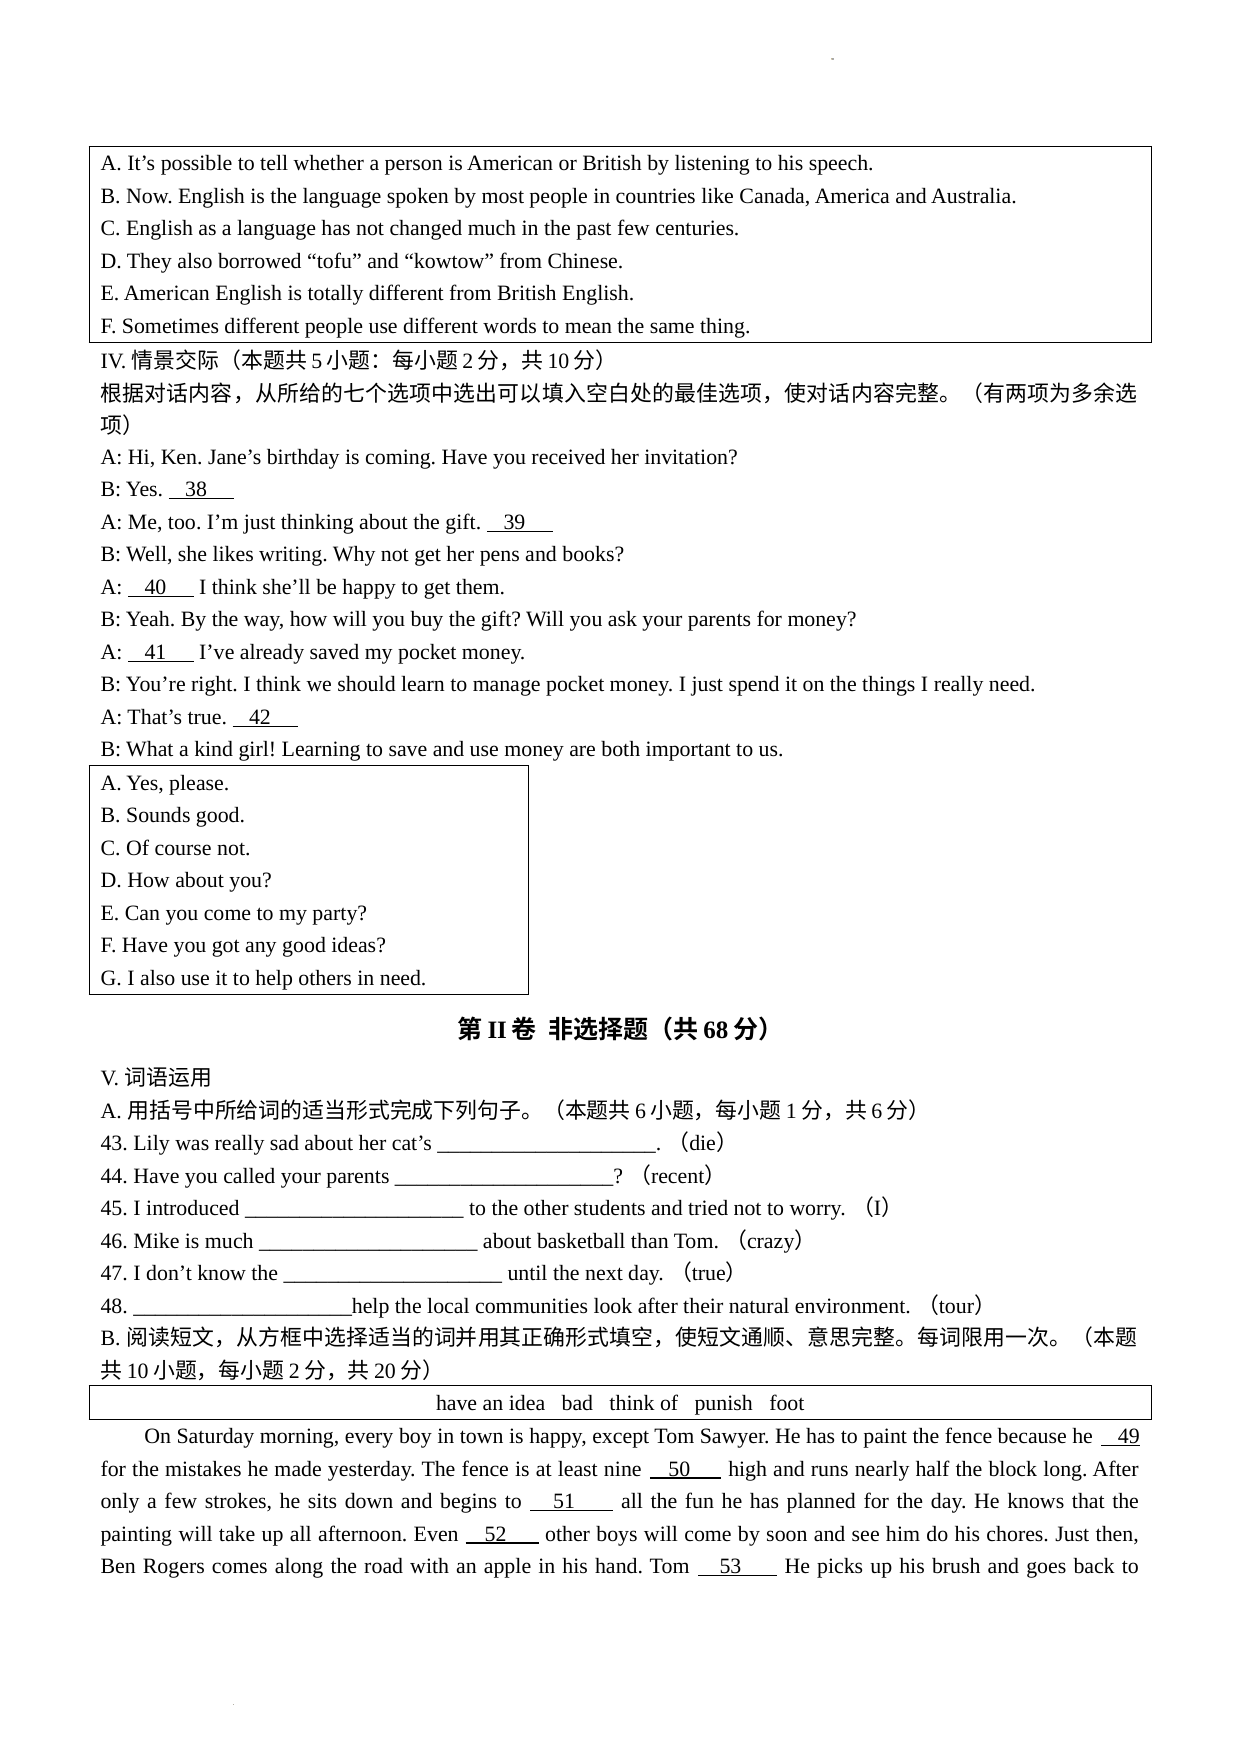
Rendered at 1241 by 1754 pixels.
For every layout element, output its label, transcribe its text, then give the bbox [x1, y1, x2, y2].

text B: Well, she likes writing. Why not get her pens and books? [100, 538, 1140, 570]
text 44. Have you called your parents ____________________? （recent） [100, 1157, 1140, 1190]
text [100, 1420, 1140, 1582]
table_header have an idea bad think of punish foot [90, 1386, 1151, 1418]
text B: Yeah. By the way, how will you buy the gift? Will you ask your parents for money? [100, 603, 1140, 635]
text 48. ____________________help the local communities look after their natural environment. （tour） [100, 1287, 1140, 1320]
text B: You’re right. I think we should learn to manage pocket money. I just spend it on the things I really need. [100, 668, 1140, 700]
text A: 40 I think she’ll be happy to get them. [100, 570, 1140, 603]
text A: 41 I’ve already saved my pocket money. [100, 635, 1140, 668]
text A. 用括号中所给词的适当形式完成下列句子。（本题共6小题，每小题1分，共6分） [100, 1092, 1140, 1125]
table_header A. Yes, please. B. Sounds good. C. Of course not. D. How about you? E. Can you come to my party? F. Have you got any good ideas? G. I also use it to help others in need. [90, 766, 528, 994]
text IV. 情景交际（本题共5小题：每小题2分，共10分） [100, 343, 1140, 375]
text V. 词语运用 [100, 1060, 1140, 1092]
text 47. I don’t know the ____________________ until the next day. （true） [100, 1255, 1140, 1287]
text B: What a kind girl! Learning to save and use money are both important to us. [100, 733, 1140, 765]
text A: Me, too. I’m just thinking about the gift. 39 [100, 505, 1140, 538]
text B. 阅读短文，从方框中选择适当的词并用其正确形式填空，使短文通顺、意思完整。每词限用一次。（本题共10小题，每小题2分，共20分） [100, 1320, 1140, 1385]
text 45. I introduced ____________________ to the other students and tried not to worry. （I） [100, 1190, 1140, 1222]
text 第II卷 非选择题（共68分） [100, 995, 1140, 1060]
text 46. Mike is much ____________________ about basketball than Tom. （crazy） [100, 1222, 1140, 1255]
text A: That’s true. 42 [100, 700, 1140, 733]
table_header A. It’s possible to tell whether a person is American or British by listening to his speech. B. Now. English is the language spoken by most people in countries like Canada, America and Australia. C. English as a language has not changed much in the past few centuries. D. They also borrowed “tofu” and “kowtow” from Chinese. E. American English is totally different from British English. F. Sometimes different people use different words to mean the same thing. [90, 147, 1151, 342]
text A: Hi, Ken. Jane’s birthday is coming. Have you received her invitation? [100, 440, 1140, 473]
text 43. Lily was really sad about her cat’s ____________________. （die） [100, 1125, 1140, 1157]
text B: Yes. 38 [100, 473, 1140, 505]
text 根据对话内容，从所给的七个选项中选出可以填入空白处的最佳选项，使对话内容完整。（有两项为多余选项） [100, 375, 1140, 440]
